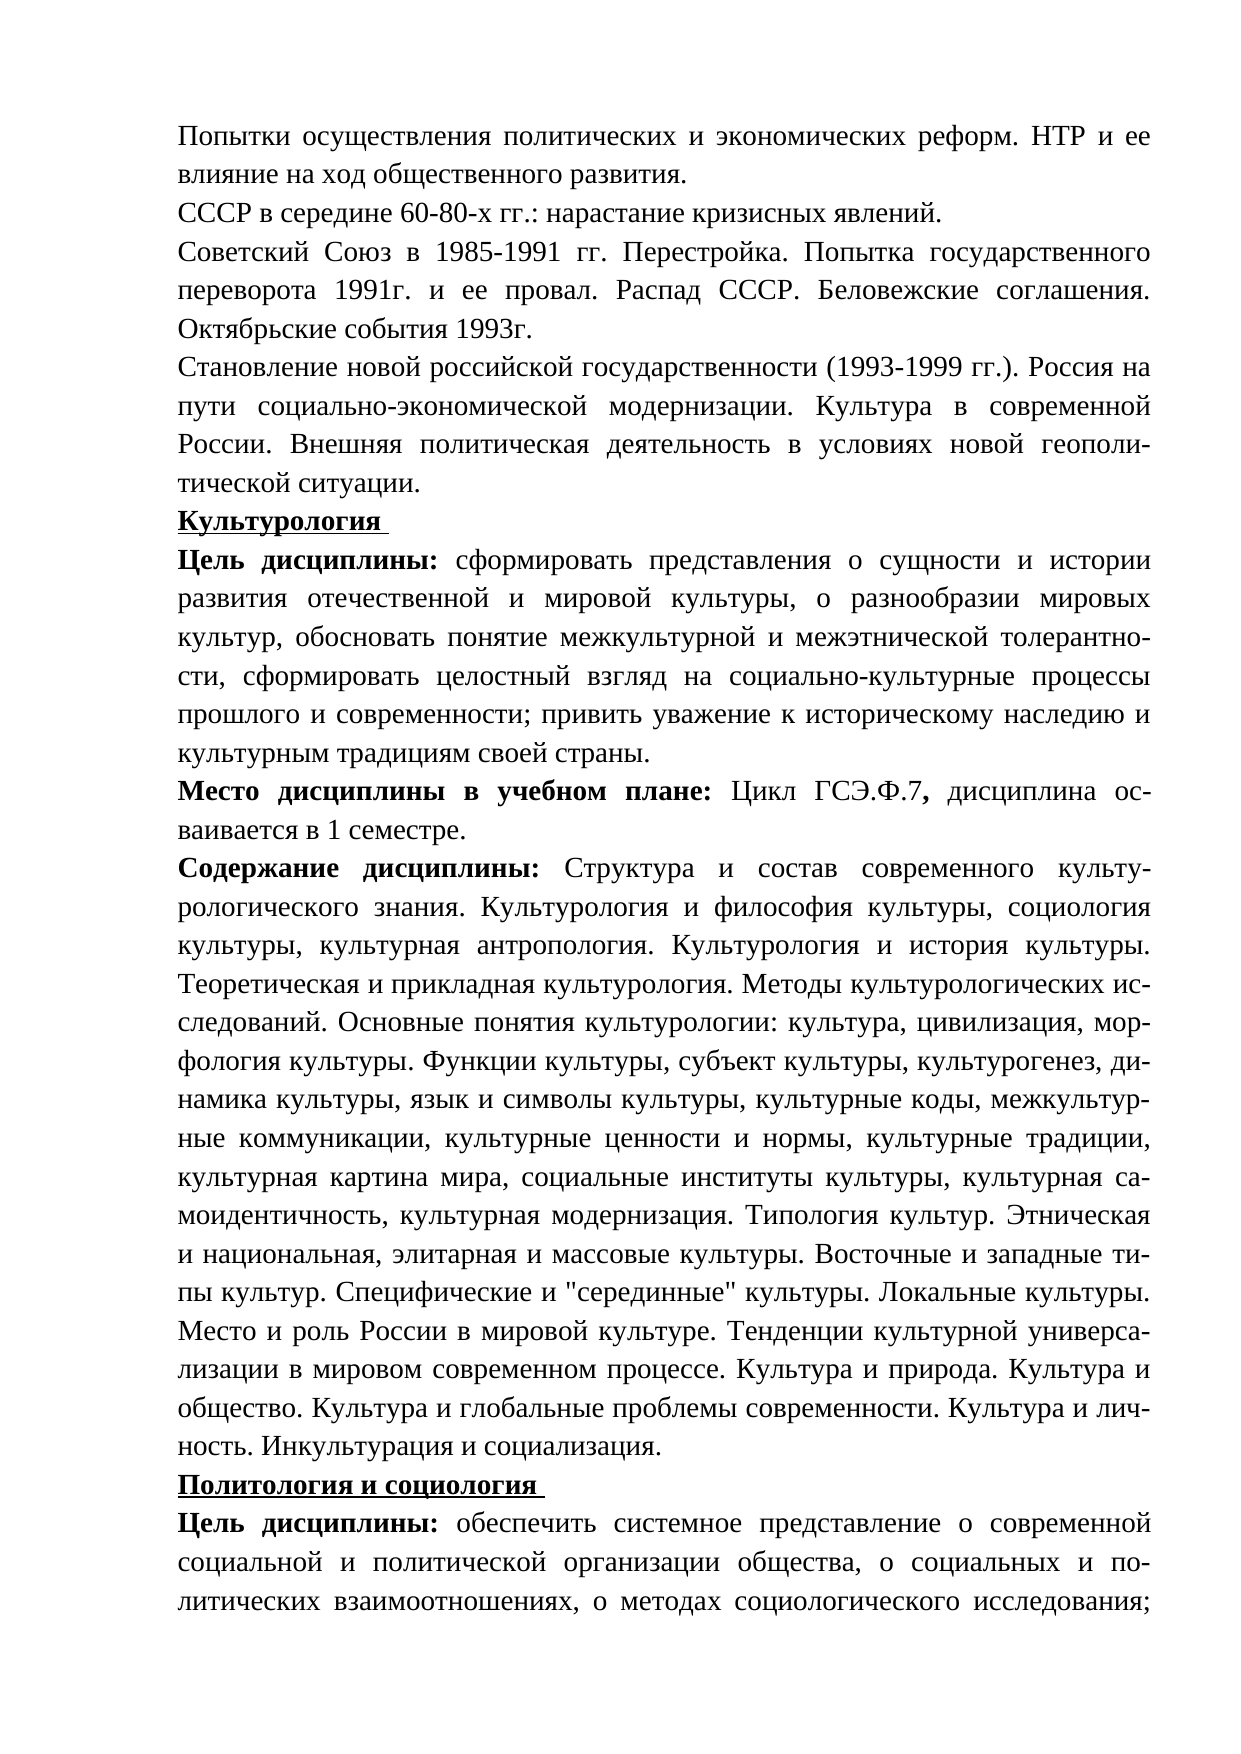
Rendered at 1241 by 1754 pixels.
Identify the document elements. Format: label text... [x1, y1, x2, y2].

text Цель дисциплины: сформировать представления о сущности и истории развития отечественной и мировой культуры, о разнообразии мировых культур, обосновать понятие межкультурной и межэтнической толерантно-сти, сформировать целостный взгляд на социально-культурные процессы прошлого и современности; привить уважение к историческому наследию и культурным традициям своей страны. [177, 542, 1152, 768]
text Попытки осуществления политических и экономических реформ. НТР и ее влияние на ход общественного развития. [177, 118, 1152, 190]
text Культурология [177, 503, 1152, 537]
text Содержание дисциплины: Структура и состав современного культу-рологического знания. Культурология и философия культуры, социология культуры, культурная антропология. Культурология и история культуры. Теоретическая и прикладная культурология. Методы культурологических ис-следований. Основные понятия культурологии: культура, цивилизация, мор-фология культуры. Функции культуры, субъект культуры, культурогенез, ди-намика культуры, язык и символы культуры, культурные коды, межкультур-ные коммуникации, культурные ценности и нормы, культурные традиции, культурная картина мира, социальные институты культуры, культурная са-моидентичность, культурная модернизация. Типология культур. Этническая и национальная, элитарная и массовые культуры. Восточные и западные ти-пы культур. Специфические и "серединные" культуры. Локальные культуры. Место и роль России в мировой культуре. Тенденции культурной универса-лизации в мировом современном процессе. Культура и природа. Культура и общество. Культура и глобальные проблемы современности. Культура и лич-ность. Инкультурация и социализация. [177, 850, 1152, 1462]
text Становление новой российской государственности (1993-1999 гг.). Россия на пути социально-экономической модернизации. Культура в современной России. Внешняя политическая деятельность в условиях новой геополи-тической ситуации. [177, 349, 1152, 498]
text Политология и социология [177, 1467, 1152, 1501]
text СССР в середине 60-80-х гг.: нарастание кризисных явлений. [177, 195, 1152, 229]
text Место дисциплины в учебном плане: Цикл ГСЭ.Ф.7, дисциплина ос-ваивается в 1 семестре. [177, 773, 1152, 845]
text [177, 1506, 1152, 1616]
text Советский Союз в 1985-1991 гг. Перестройка. Попытка государственного переворота 1991г. и ее провал. Распад СССР. Беловежские соглашения. Октябрьские события 1993г. [177, 234, 1152, 344]
